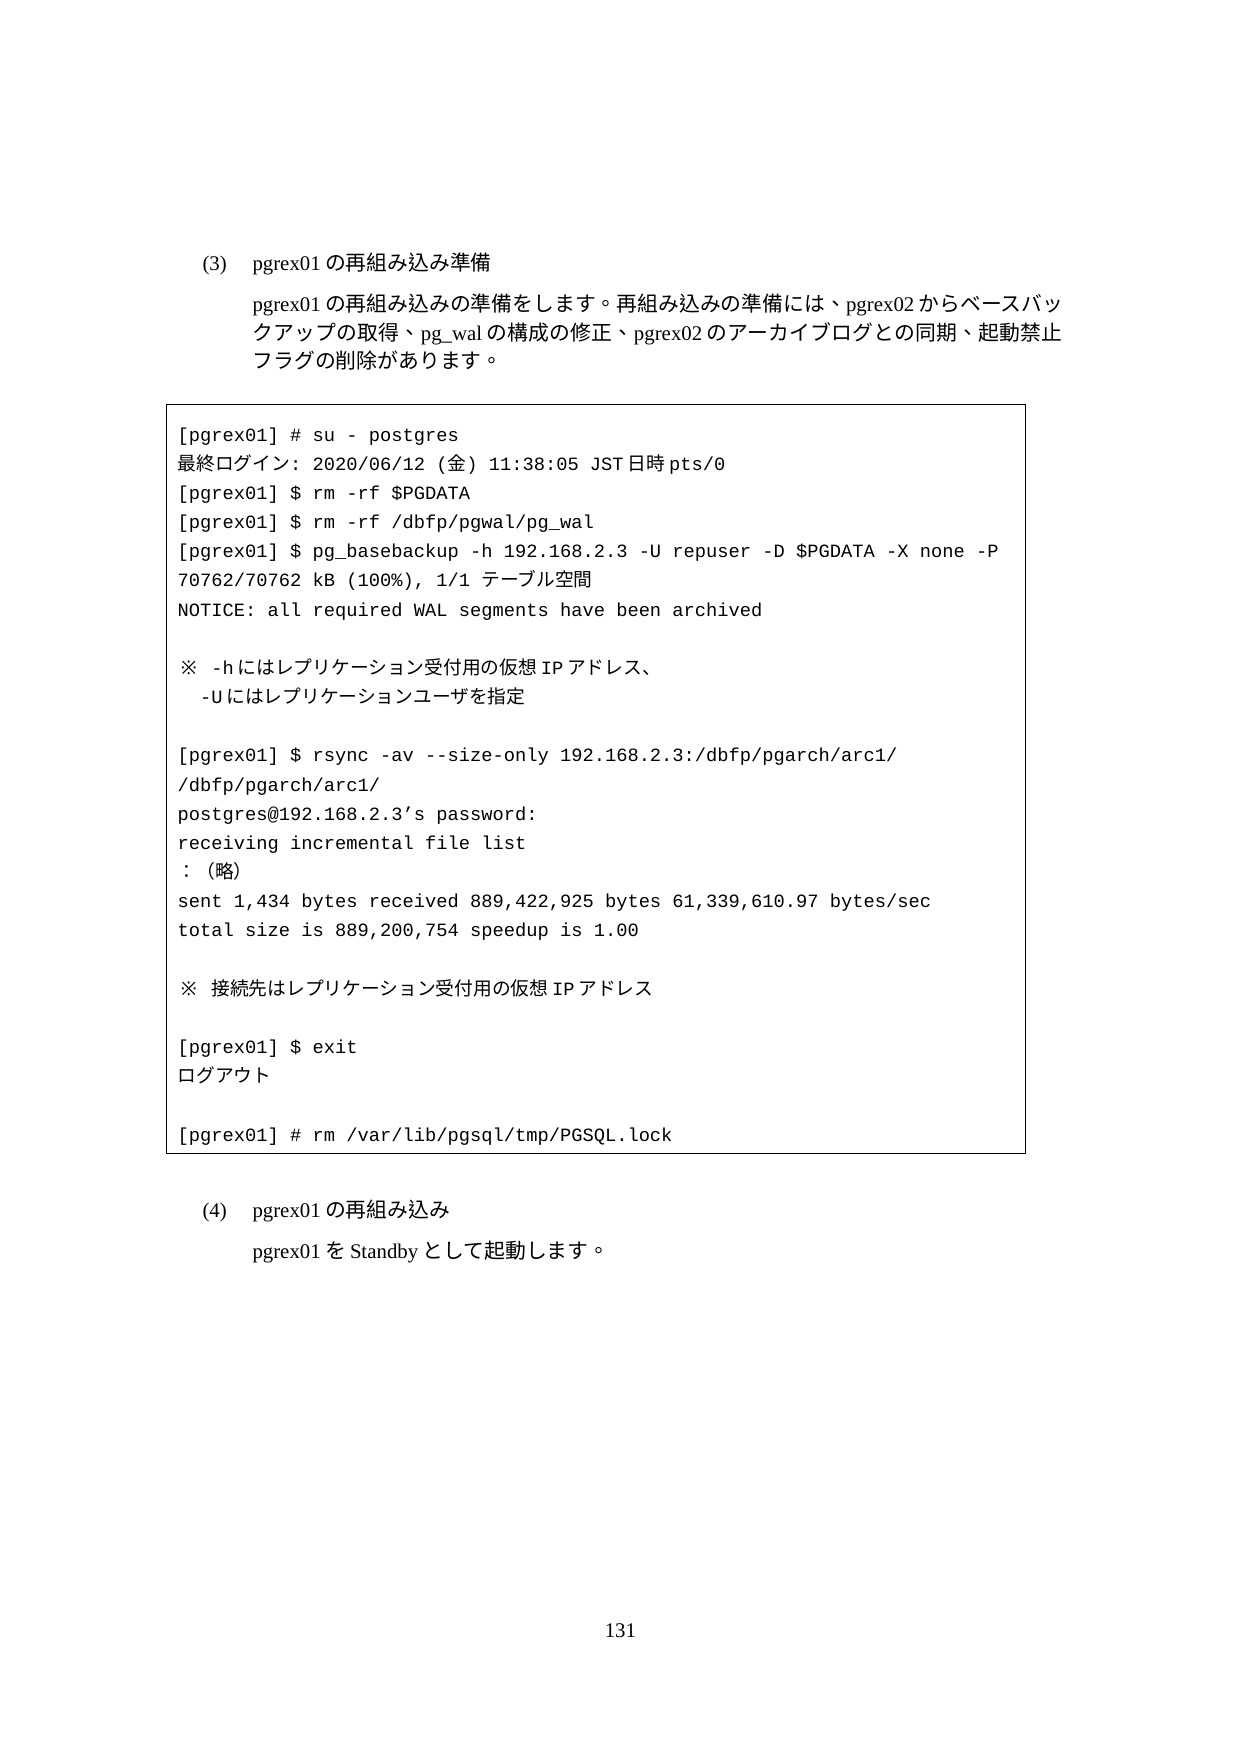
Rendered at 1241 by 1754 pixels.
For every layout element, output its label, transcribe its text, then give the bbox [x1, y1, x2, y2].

list pgrex01をStandbyとして起動します。 [202, 1236, 1063, 1264]
list pgrex01の再組み込みの準備をします。再組み込みの準備には、pgrex02からベースバックアップの取得、pg_walの構成の修正、pgrex02のアーカイブログとの同期、起動禁止フラグの削除があります。 [202, 289, 1063, 375]
list pgrex01の再組み込み [202, 1195, 1063, 1224]
list pgrex01の再組み込み準備 [202, 248, 1063, 277]
table_header [pgrex01] # su - postgres 最終ログイン: 2020/06/12 (金) 11:38:05 JST日時 pts/0 [pgrex01] $ rm -rf $PGDATA [pgrex01] $ rm -rf /dbfp/pgwal/pg_wal [pgrex01] $ pg_basebackup -h 192.168.2.3 -U repuser -D $PGDATA -X none -P 70762/70762 kB (100%), 1/1 テーブル空間 NOTICE: all required WAL segments have been archived ※ -hにはレプリケーション受付用の仮想IPアドレス、 -Uにはレプリケーションユーザを指定 [pgrex01] $ rsync -av --size-only 192.168.2.3:/dbfp/pgarch/arc1/ /dbfp/pgarch/arc1/ postgres@192.168.2.3’s password: receiving incremental file list ：（略） sent 1,434 bytes received 889,422,925 bytes 61,339,610.97 bytes/sec total size is 889,200,754 speedup is 1.00 ※ 接続先はレプリケーション受付用の仮想IPアドレス [pgrex01] $ exit ログアウト [pgrex01] # rm /var/lib/pgsql/tmp/PGSQL.lock [167, 405, 1025, 1152]
